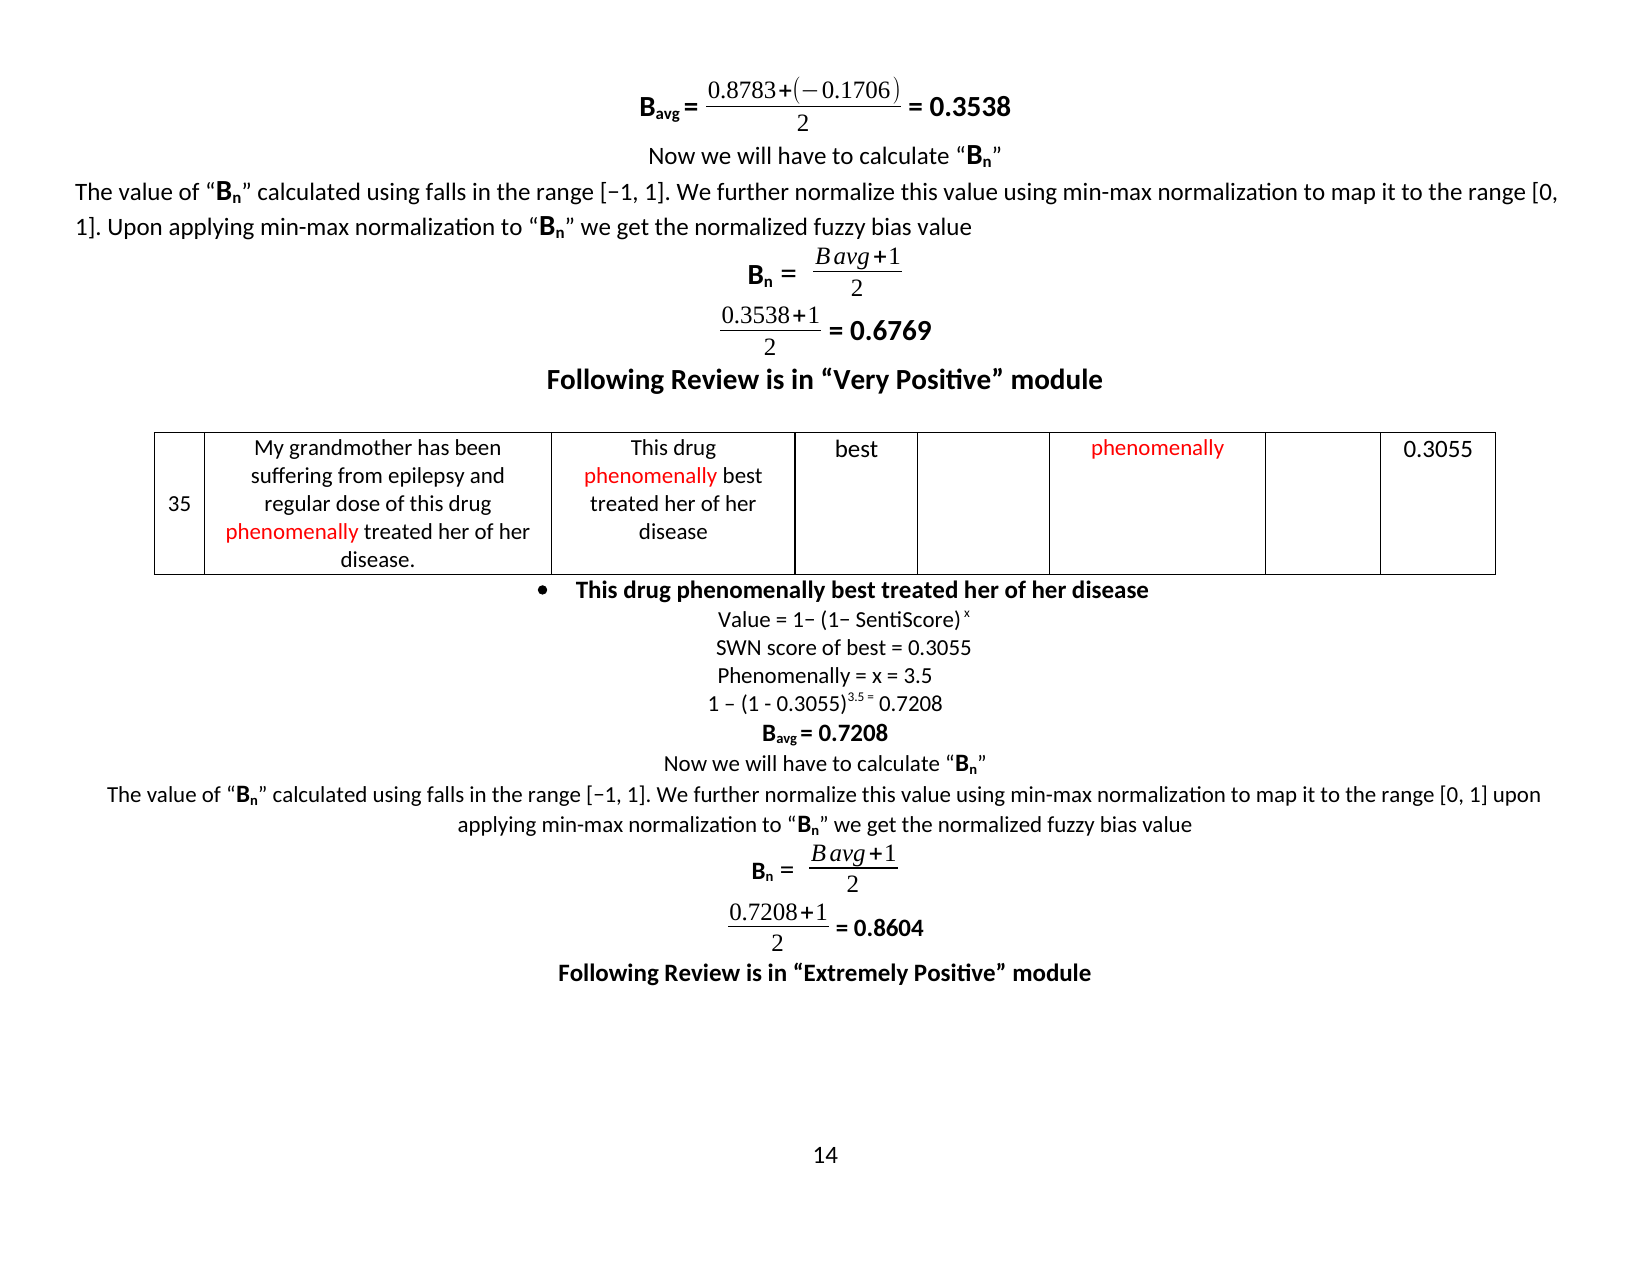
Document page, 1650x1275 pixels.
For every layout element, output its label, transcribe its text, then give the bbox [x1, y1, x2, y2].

table_header This drug phenomenally best treated her of her disease [552, 433, 794, 573]
text Value = 1− (1− SentiScore) x [75, 605, 1575, 633]
table_header best [796, 433, 917, 573]
text = 0.8604 [75, 898, 1575, 957]
text Bavg = 0.7208 [75, 717, 1575, 748]
table_header 0.3055 [1381, 433, 1495, 573]
text Following Review is in “Extremely Positive” module [75, 957, 1575, 988]
text = 0.6769 [75, 302, 1575, 361]
table_header phenomenally [1050, 433, 1265, 573]
table_header [918, 433, 1049, 573]
table_header [1266, 433, 1380, 573]
text Bavg = = 0.3538 [75, 75, 1575, 136]
table_header My grandmother has been suffering from epilepsy and regular dose of this drug phenomenally treated her of her disease. [205, 433, 551, 573]
text Bn = [75, 243, 1575, 302]
list This drug phenomenally best treated her of her disease [112, 574, 1575, 605]
text Now we will have to calculate “Bn” [75, 136, 1575, 172]
table_header 35 [155, 433, 204, 573]
text Phenomenally = x = 3.5 [75, 661, 1575, 689]
text 1 – (1 - 0.3055)3.5 = 0.7208 [75, 689, 1575, 717]
text The value of “Bn” calculated using falls in the range [−1, 1]. We further normalize this value using min-max normalization to map it to the range [0, 1] upon applying min-max normalization to “Bn” we get the normalized fuzzy bias value [75, 778, 1575, 839]
text SWN score of best = 0.3055 [75, 633, 1575, 661]
text The value of “Bn” calculated using falls in the range [−1, 1]. We further normalize this value using min-max normalization to map it to the range [0, 1]. Upon applying min-max normalization to “Bn” we get the normalized fuzzy bias value [75, 172, 1575, 243]
text Following Review is in “Very Positive” module [75, 361, 1575, 397]
text Bn = [75, 839, 1575, 898]
text Now we will have to calculate “Bn” [75, 748, 1575, 778]
